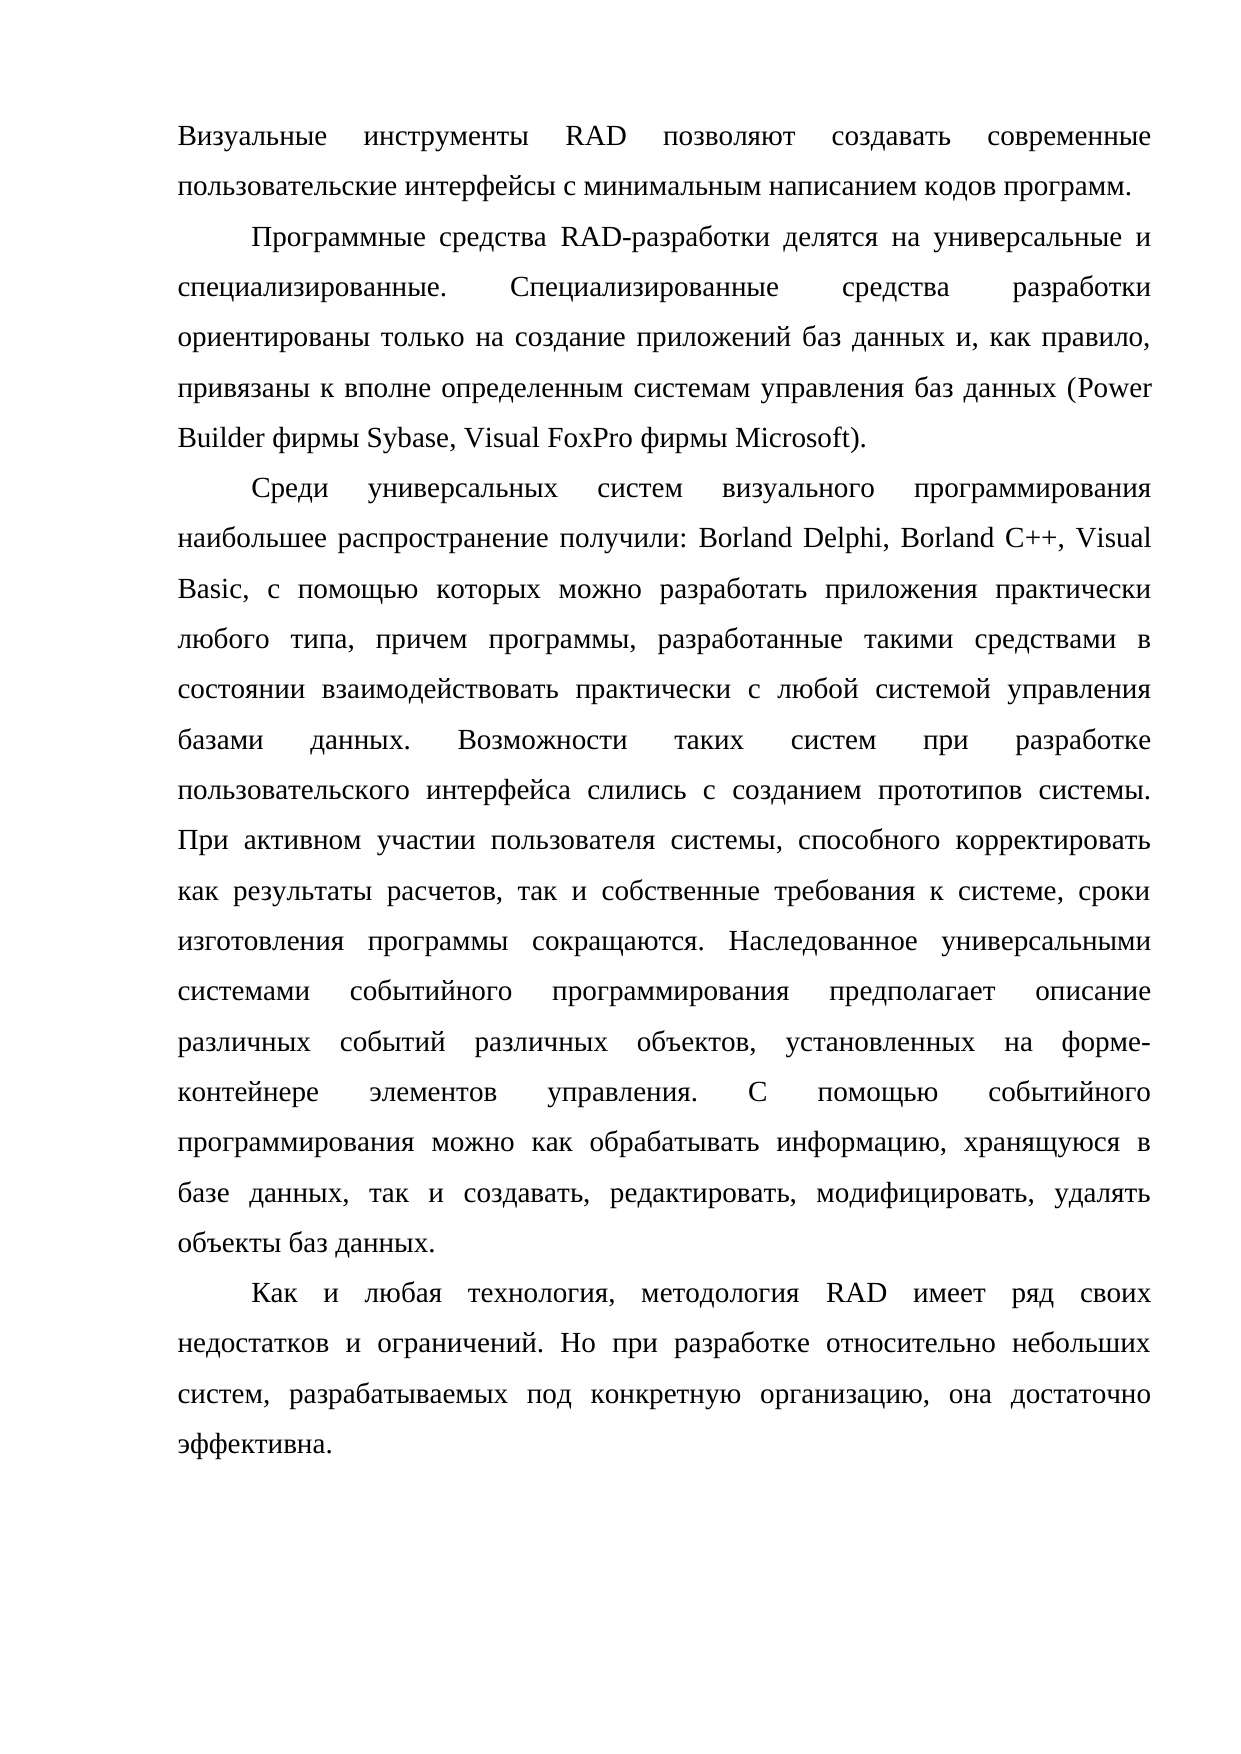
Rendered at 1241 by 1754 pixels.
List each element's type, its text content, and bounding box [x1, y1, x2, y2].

text Программные средства RAD-разработки делятся на универсальные и специализированные. Специализированные средства разработки ориентированы только на создание приложений баз данных и, как правило, привязаны к вполне определенным системам управления баз данных (Power Builder фирмы Sybase, Visual FoxPro фирмы Microsoft). [177, 219, 1152, 453]
text Среди универсальных систем визуального программирования наибольшее распространение получили: Borland Delphi, Borland C++, Visual Basic, с помощью которых можно разработать приложения практически любого типа, причем программы, разработанные такими средствами в состоянии взаимодействовать практически с любой системой управления базами данных. Возможности таких систем при разработке пользовательского интерфейса слились с созданием прототипов системы. При активном участии пользователя системы, способного корректировать как результаты расчетов, так и собственные требования к системе, сроки изготовления программы сокращаются. Наследованное универсальными системами событийного программирования предполагает описание различных событий различных объектов, установленных на форме-контейнере элементов управления. С помощью событийного программирования можно как обрабатывать информацию, хранящуюся в базе данных, так и создавать, редактировать, модифицировать, удалять объекты баз данных. [177, 470, 1152, 1258]
text Как и любая технология, методология RAD имеет ряд своих недостатков и ограничений. Но при разработке относительно небольших систем, разрабатываемых под конкретную организацию, она достаточно эффективна. [177, 1275, 1152, 1460]
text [177, 118, 1152, 202]
